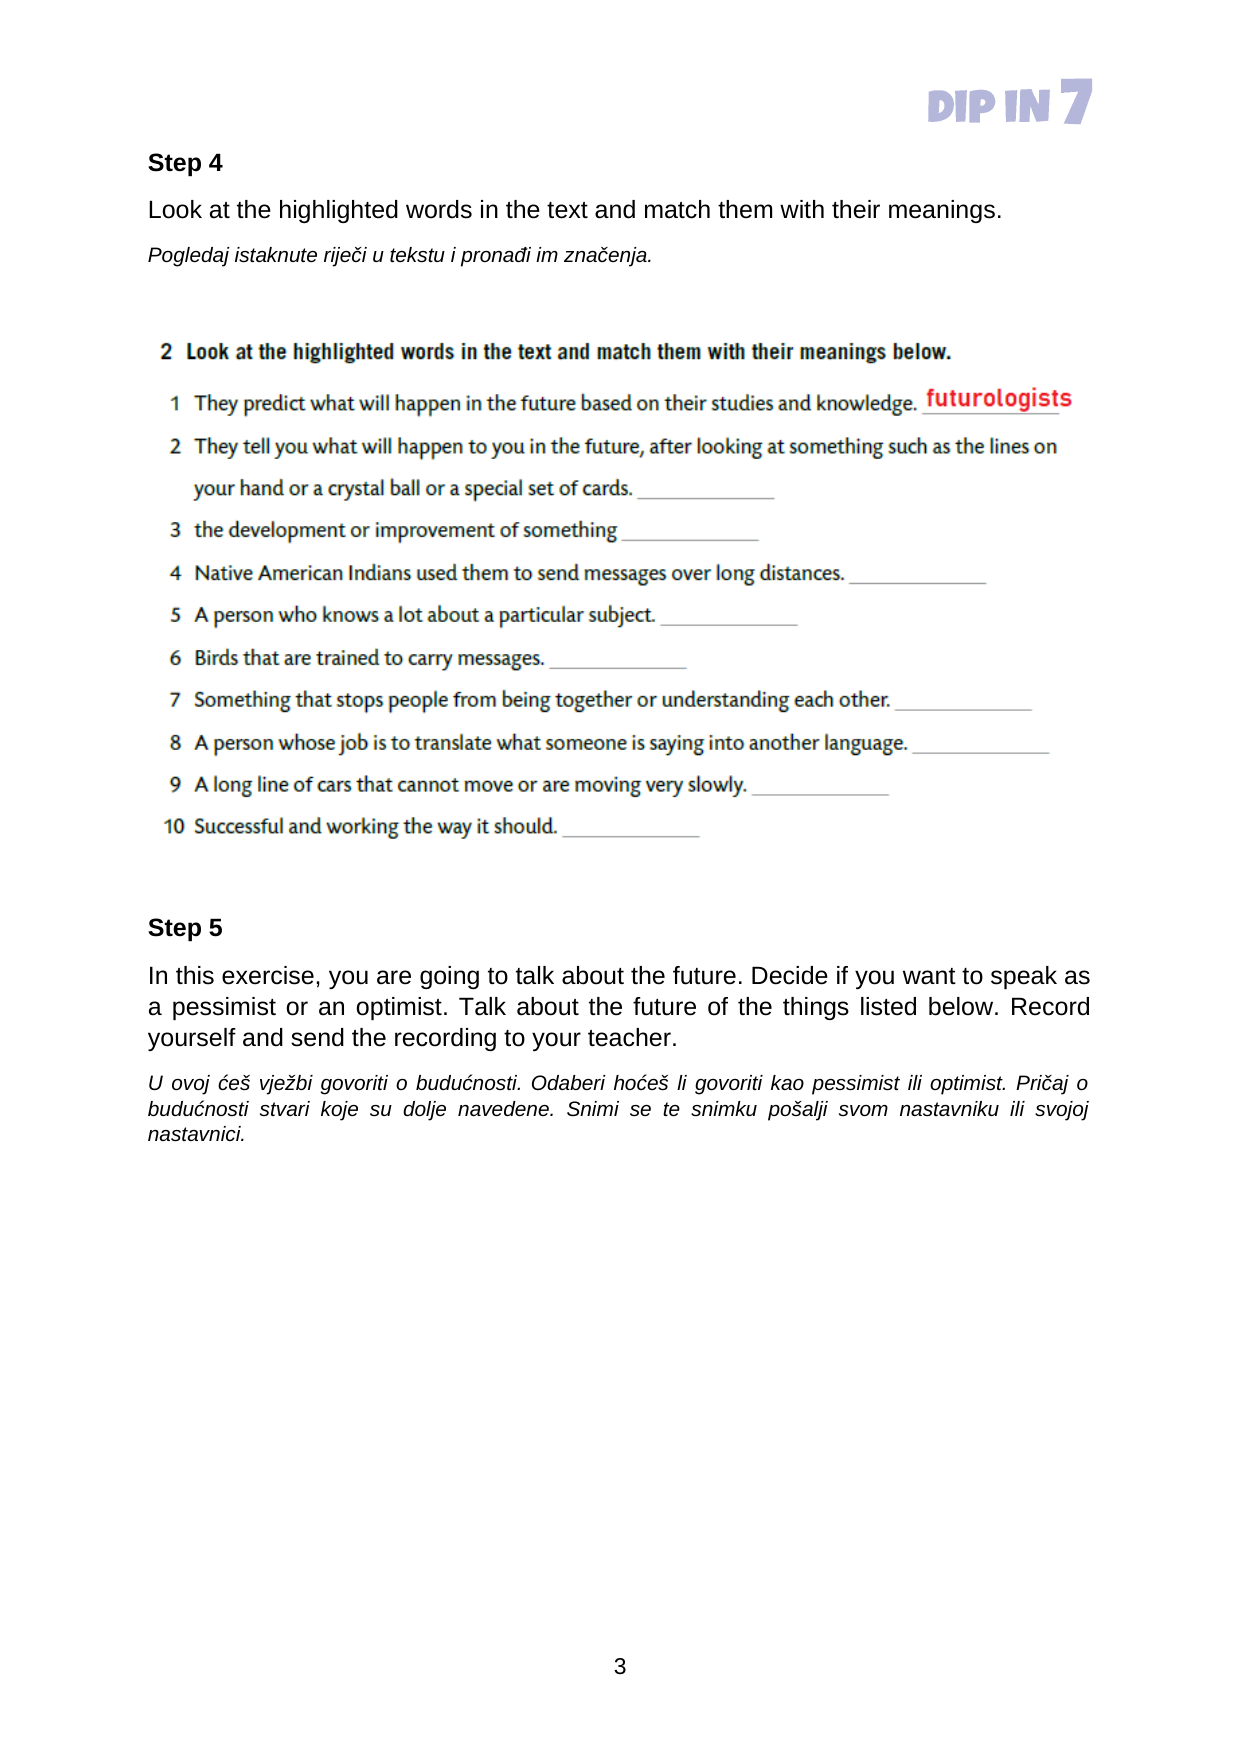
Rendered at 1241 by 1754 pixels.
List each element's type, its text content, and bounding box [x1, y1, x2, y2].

text Step 5 [148, 913, 1093, 942]
text Pogledaj istaknute riječi u tekstu i pronađi im značenja. [148, 243, 1093, 267]
text U ovoj ćeš vježbi govoriti o budućnosti. Odaberi hoćeš li govoriti kao pessimist ili optimist. Pričaj o budućnosti stvari koje su dolje navedene. Snimi se te snimku pošalji svom nastavniku ili svojoj nastavnici. [148, 1071, 1093, 1146]
text In this exercise, you are going to talk about the future. Decide if you want to speak as a pessimist or an optimist. Talk about the future of the things listed below. Record yourself and send the recording to your teacher. [148, 961, 1093, 1052]
text Step 4 [148, 148, 1093, 176]
picture [147, 328, 1093, 847]
picture [927, 75, 1093, 129]
text Look at the highlighted words in the text and match them with their meanings. [148, 195, 1093, 224]
